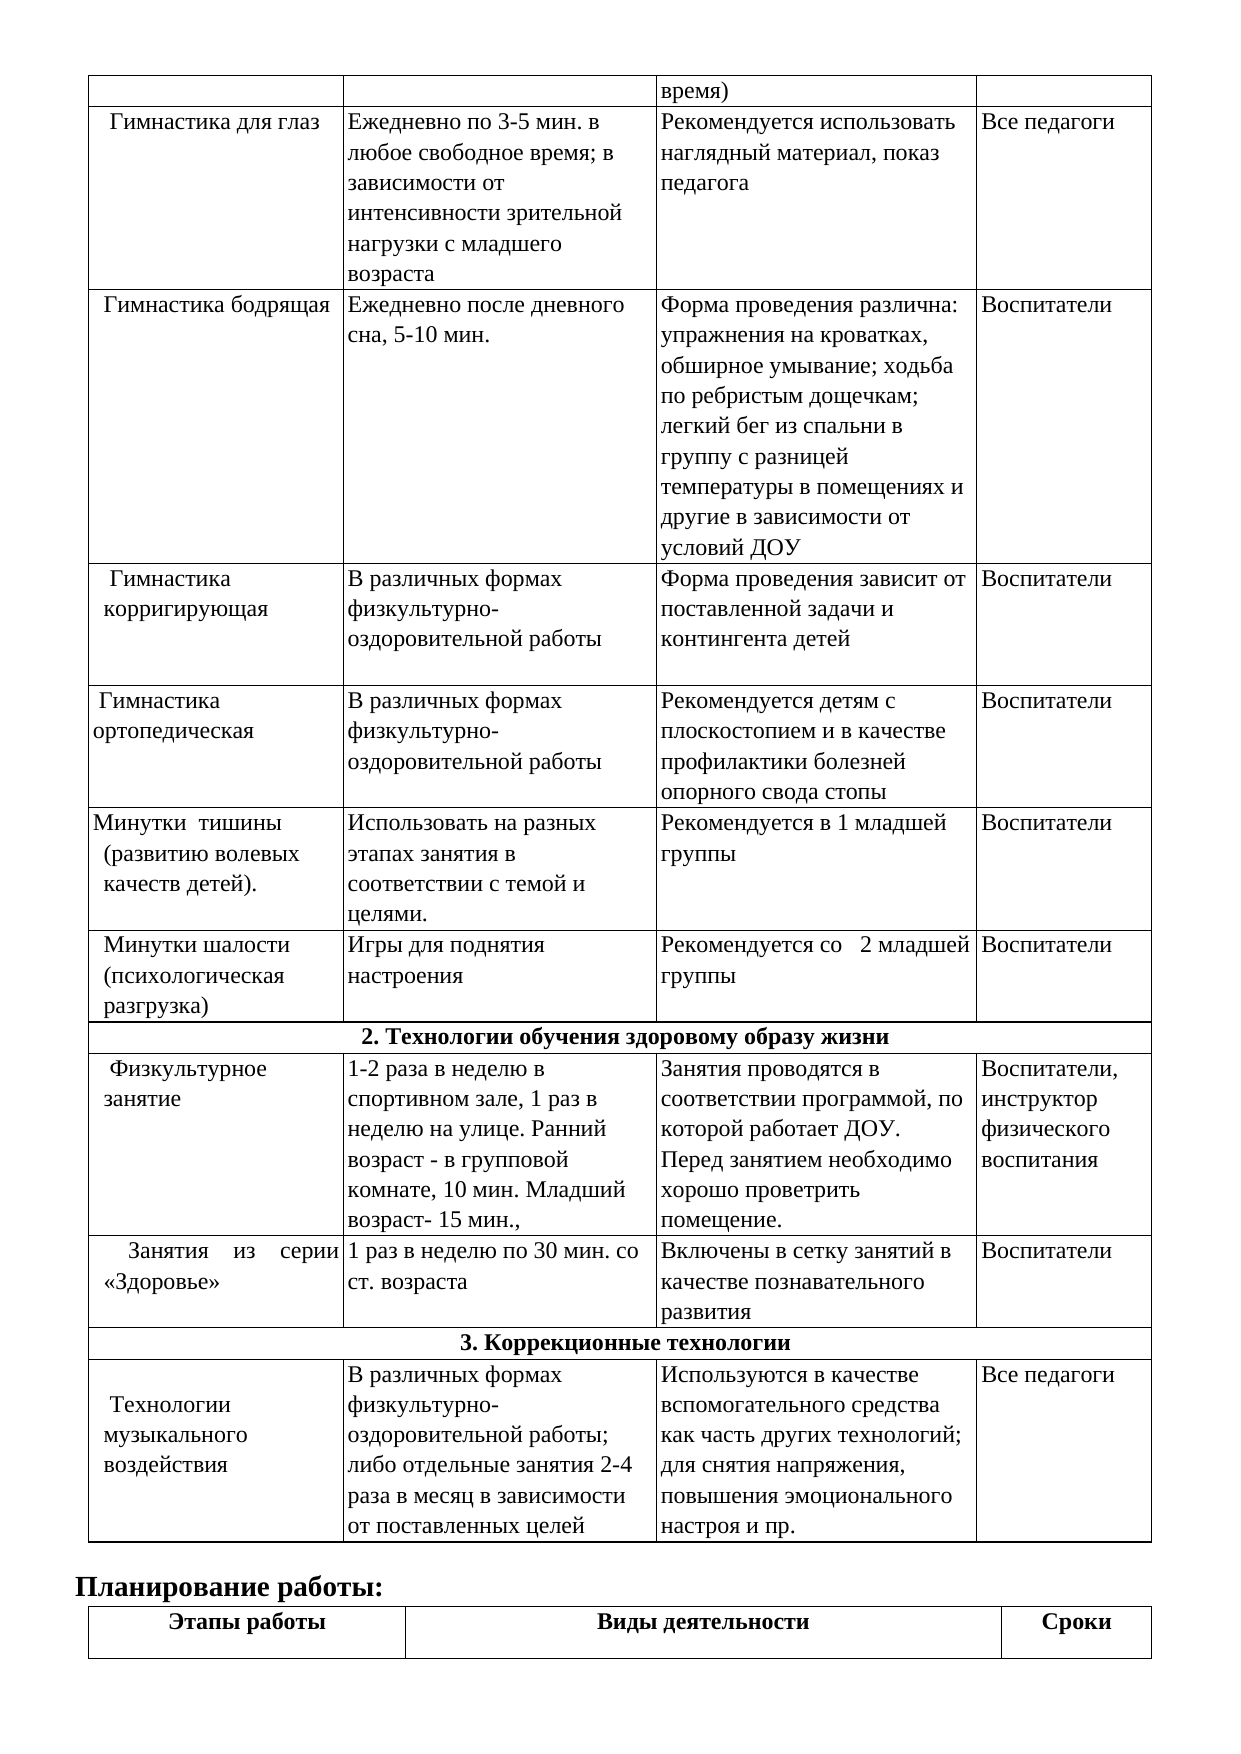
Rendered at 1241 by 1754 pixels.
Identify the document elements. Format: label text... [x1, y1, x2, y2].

table_cell Занятия из серии «Здоровье» [89, 1236, 343, 1327]
table_cell Ежедневно по 3-5 мин. в любое свободное время; в зависимости от интенсивности зрительной нагрузки с младшего возраста [344, 107, 656, 289]
table_cell Используются в качестве вспомогательного средства как часть других технологий; для снятия напряжения, повышения эмоционального настроя и пр. [657, 1360, 976, 1541]
table_cell В различных формах физкультурно-оздоровительной работы [344, 564, 656, 685]
table_cell Воспитатели, инструктор физического воспитания [977, 1054, 1151, 1235]
table_cell Технологии музыкального воздействия [89, 1360, 343, 1541]
text Планирование работы: [75, 1569, 1165, 1602]
table_cell В различных формах физкультурно-оздоровительной работы [344, 686, 656, 807]
table_cell Игры для поднятия настроения [344, 931, 656, 1021]
table_cell Воспитатели [977, 1236, 1151, 1327]
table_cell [344, 76, 656, 106]
table_cell Гимнастика бодрящая [89, 290, 343, 563]
table_cell Воспитатели [977, 686, 1151, 807]
table_cell Все педагоги [977, 1360, 1151, 1541]
table_cell Гимнастика ортопедическая [89, 686, 343, 807]
table_cell Воспитатели [977, 564, 1151, 685]
table_cell В различных формах физкультурно-оздоровительной работы; либо отдельные занятия 2-4 раза в месяц в зависимости от поставленных целей [344, 1360, 656, 1541]
table_cell Воспитатели [977, 931, 1151, 1021]
table_header Этапы работы [89, 1607, 405, 1658]
table_cell Включены в сетку занятий в качестве познавательного развития [657, 1236, 976, 1327]
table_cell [977, 76, 1151, 106]
table_cell Рекомендуется со 2 младшей группы [657, 931, 976, 1021]
table_cell 1-2 раза в неделю в спортивном зале, 1 раз в неделю на улице. Ранний возраст - в групповой комнате, 10 мин. Младший возраст- 15 мин., [344, 1054, 656, 1235]
table_cell Форма проведения зависит от поставленной задачи и контингента детей [657, 564, 976, 685]
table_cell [89, 76, 343, 106]
table_header Сроки [1002, 1607, 1151, 1658]
table_cell 2. Технологии обучения здоровому образу жизни [89, 1023, 1151, 1053]
table_cell Рекомендуется детям с плоскостопием и в качестве профилактики болезней опорного свода стопы [657, 686, 976, 807]
table_cell Форма проведения различна: упражнения на кроватках, обширное умывание; ходьба по ребристым дощечкам; легкий бег из спальни в группу с разницей температуры в помещениях и другие в зависимости от условий ДОУ [657, 290, 976, 563]
table_cell Воспитатели [977, 808, 1151, 929]
table_cell Физкультурное занятие [89, 1054, 343, 1235]
table_cell 3. Коррекционные технологии [89, 1328, 1151, 1358]
table_header Виды деятельности [406, 1607, 1001, 1658]
table_cell Ежедневно после дневного сна, 5-10 мин. [344, 290, 656, 563]
table_cell Минутки тишины (развитию волевых качеств детей). [89, 808, 343, 929]
table_cell Рекомендуется в 1 младшей группы [657, 808, 976, 929]
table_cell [657, 76, 976, 106]
table_cell Воспитатели [977, 290, 1151, 563]
table_cell Рекомендуется использовать наглядный материал, показ педагога [657, 107, 976, 289]
table_cell Все педагоги [977, 107, 1151, 289]
table_cell Минутки шалости (психологическая разгрузка) [89, 931, 343, 1021]
table_cell Гимнастика для глаз [89, 107, 343, 289]
table_cell Гимнастика корригирующая [89, 564, 343, 685]
table_cell Занятия проводятся в соответствии программой, по которой работает ДОУ. Перед занятием необходимо хорошо проветрить помещение. [657, 1054, 976, 1235]
table_cell 1 раз в неделю по 30 мин. со ст. возраста [344, 1236, 656, 1327]
table_cell Использовать на разных этапах занятия в соответствии с темой и целями. [344, 808, 656, 929]
